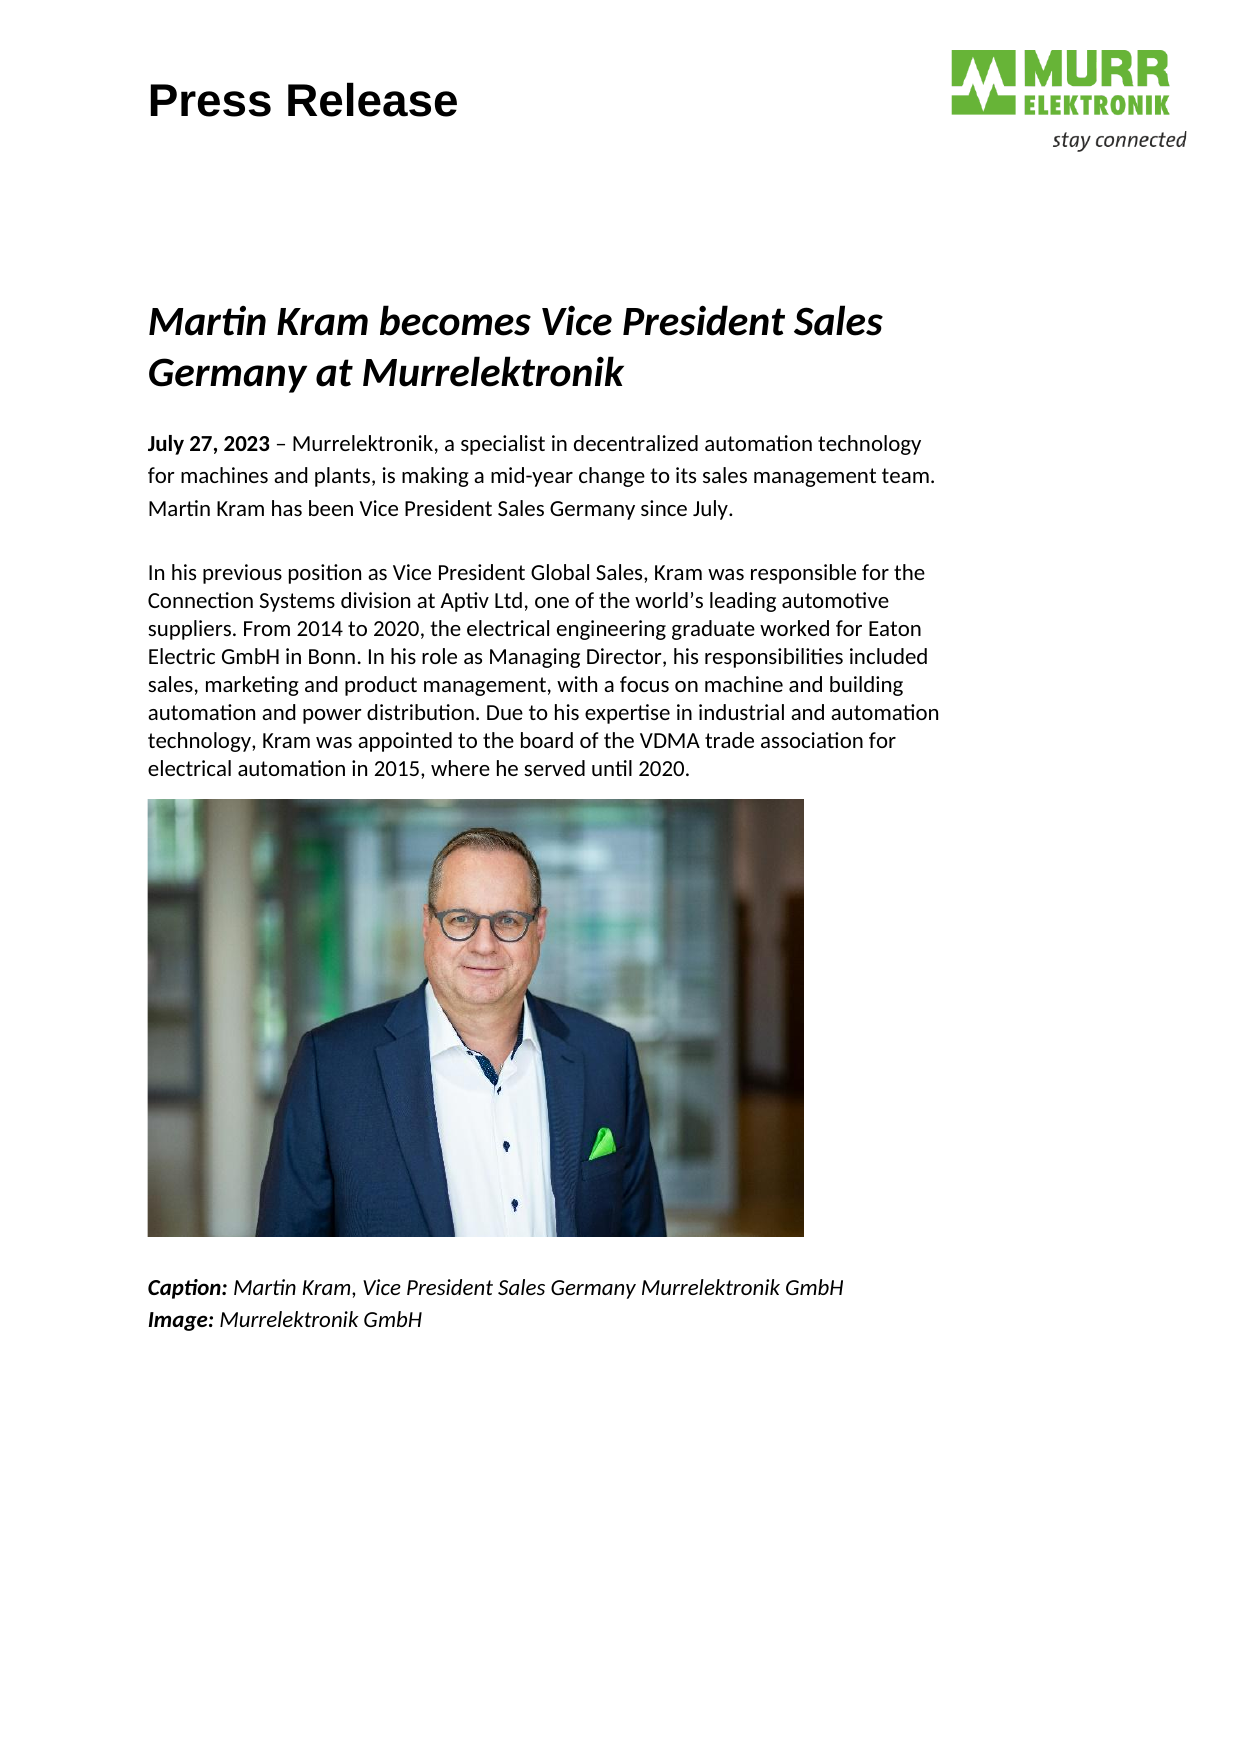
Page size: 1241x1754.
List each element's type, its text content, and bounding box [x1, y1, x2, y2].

text Caption: Martin Kram, Vice President Sales Germany Murrelektronik GmbH [148, 1273, 945, 1301]
text In his previous position as Vice President Global Sales, Kram was responsible for the Connection Systems division at Aptiv Ltd, one of the world’s leading automotive suppliers. From 2014 to 2020, the electrical engineering graduate worked for Eaton Electric GmbH in Bonn. In his role as Managing Director, his responsibilities included sales, marketing and product management, with a focus on machine and building automation and power distribution. Due to his expertise in industrial and automation technology, Kram was appointed to the board of the VDMA trade association for electrical automation in 2015, where he served until 2020. [148, 558, 945, 782]
picture [951, 50, 1187, 152]
text July 27, 2023 – Murrelektronik, a specialist in decentralized automation technology for machines and plants, is making a mid-year change to its sales management team. Martin Kram has been Vice President Sales Germany since July. [148, 429, 945, 522]
picture [147, 799, 804, 1237]
text Image: Murrelektronik GmbH [148, 1305, 945, 1333]
text Martin Kram becomes Vice President Sales Germany at Murrelektronik [148, 295, 945, 397]
